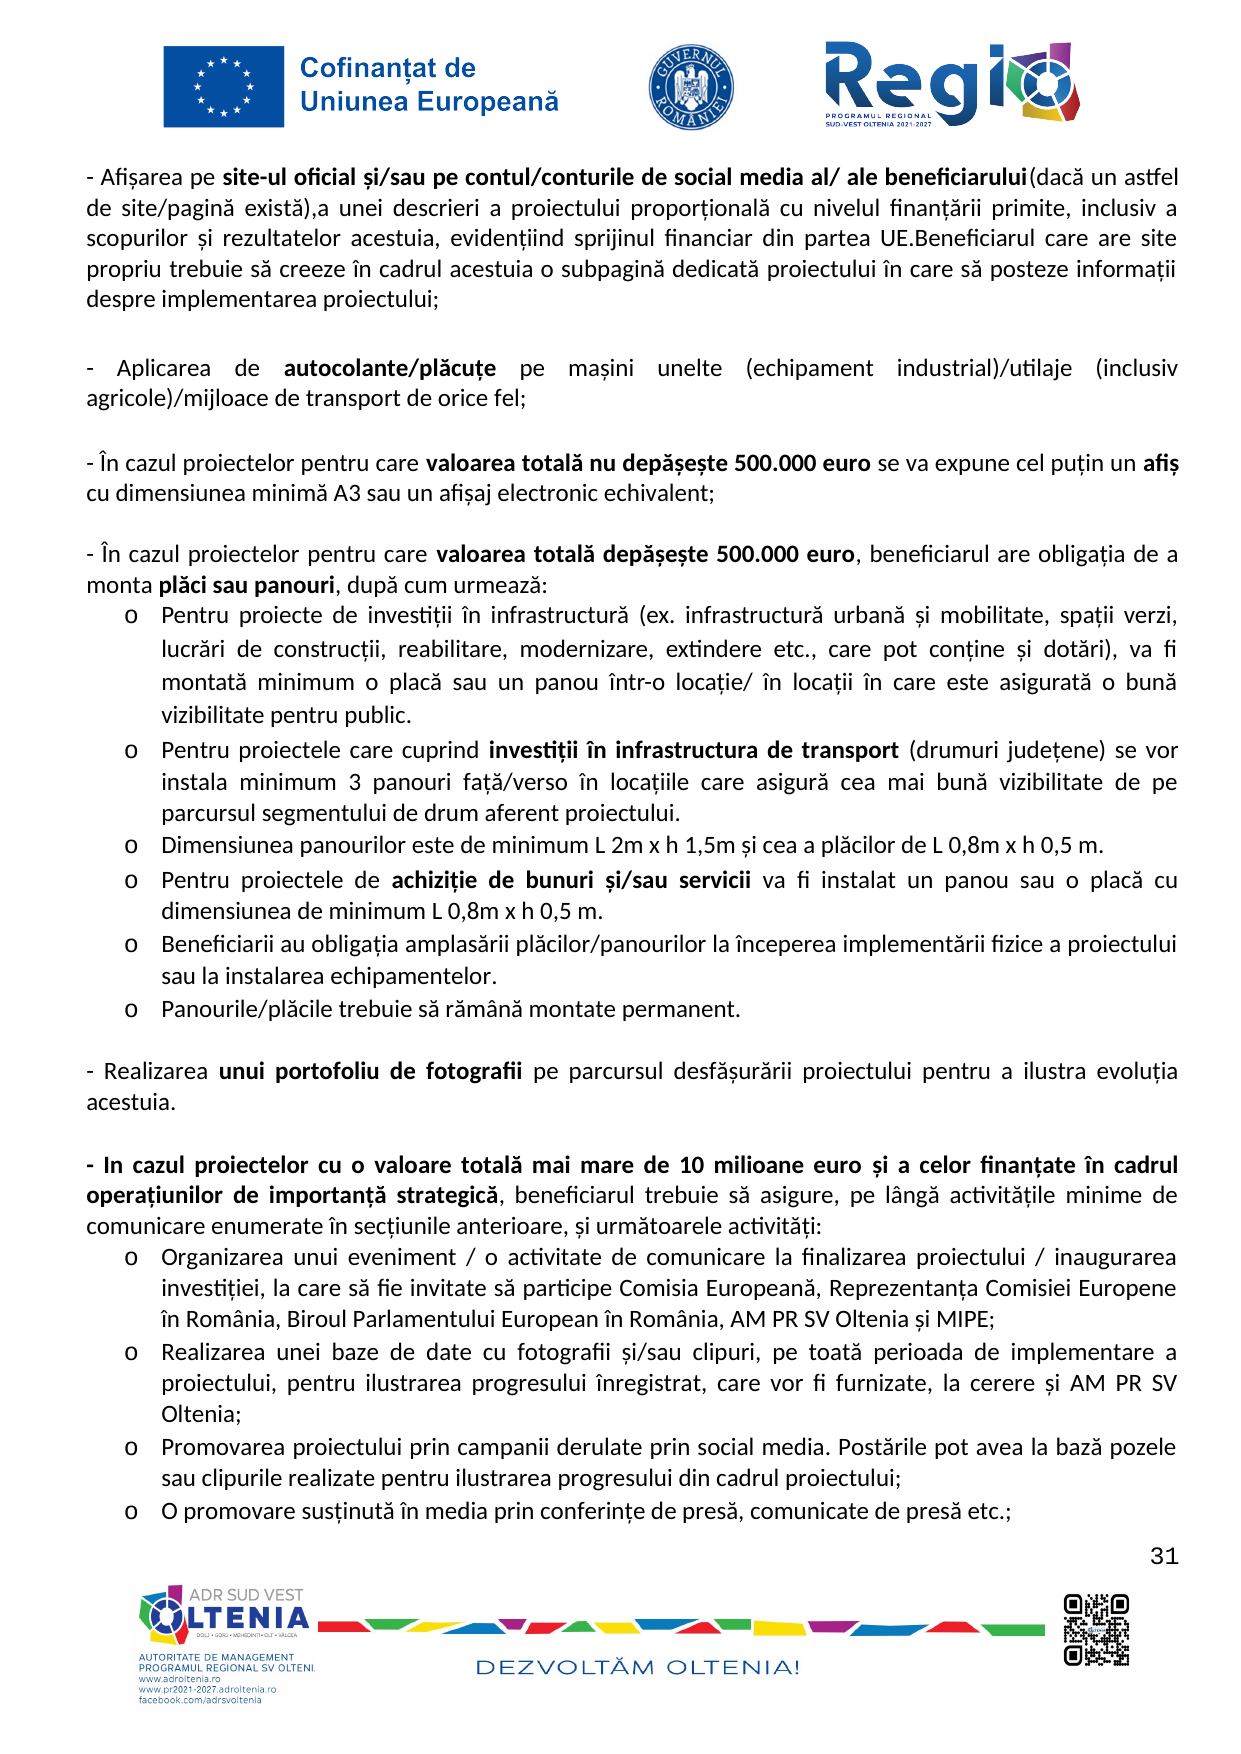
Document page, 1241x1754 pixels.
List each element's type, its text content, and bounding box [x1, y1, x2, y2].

list Realizarea unei baze de date cu fotografii și/sau clipuri, pe toată perioada de implementare a proiectului, pentru ilustrarea progresului înregistrat, care vor fi furnizate, la cerere și AM PR SV Oltenia; [123, 1336, 1179, 1428]
list Panourile/plăcile trebuie să rămână montate permanent. [123, 993, 1179, 1025]
list O promovare susținută în media prin conferințe de presă, comunicate de presă etc.; [123, 1495, 1179, 1527]
list Pentru proiectele care cuprind investiții în infrastructura de transport (drumuri județene) se vor instala minimum 3 panouri față/verso în locațiile care asigură cea mai bună vizibilitate de pe parcursul segmentului de drum aferent proiectului. [123, 734, 1179, 827]
list Dimensiunea panourilor este de minimum L 2m x h 1,5m și cea a plăcilor de L 0,8m x h 0,5 m. [123, 830, 1179, 861]
text - In cazul proiectelor cu o valoare totală mai mare de 10 milioane euro și a celor finanțate în cadrul operațiunilor de importanță strategică, beneficiarul trebuie să asigure, pe lângă activitățile minime de comunicare enumerate în secțiunile anterioare, și următoarele activități: [86, 1149, 1179, 1241]
text - Realizarea unui portofoliu de fotografii pe parcursul desfășurării proiectului pentru a ilustra evoluția acestuia. [86, 1055, 1179, 1116]
text - În cazul proiectelor pentru care valoarea totală depășește 500.000 euro, beneficiarul are obligația de a monta plăci sau panouri, după cum urmează: [86, 538, 1179, 599]
picture [158, 42, 561, 131]
text - Aplicarea de autocolante/plăcuțe pe mașini unelte (echipament industrial)/utilaje (inclusiv agricole)/mijloace de transport de orice fel; [86, 352, 1179, 413]
list Organizarea unui eveniment / o activitate de comunicare la finalizarea proiectului / inaugurarea investiției, la care să fie invitate să participe Comisia Europeană, Reprezentanța Comisiei Europene în România, Biroul Parlamentului European în România, AM PR SV Oltenia și MIPE; [123, 1241, 1179, 1333]
picture [131, 1582, 1134, 1711]
list Beneficiarii au obligația amplasării plăcilor/panourilor la începerea implementării fizice a proiectului sau la instalarea echipamentelor. [123, 928, 1179, 991]
list Promovarea proiectului prin campanii derulate prin social media. Postările pot avea la bază pozele sau clipurile realizate pentru ilustrarea progresului din cadrul proiectului; [123, 1431, 1179, 1493]
picture [823, 40, 1082, 129]
text - Afișarea pe site-ul oficial și/sau pe contul/conturile de social media al/ ale beneficiarului(dacă un astfel de site/pagină există),a unei descrieri a proiectului proporțională cu nivelul finanțării primite, inclusiv a scopurilor și rezultatelor acestuia, evidențiind sprijinul financiar din partea UE.Beneficiarul care are site propriu trebuie să creeze în cadrul acestuia o subpagină dedicată proiectului în care să posteze informații despre implementarea proiectului; [86, 161, 1179, 314]
list Pentru proiecte de investiții în infrastructură (ex. infrastructură urbană și mobilitate, spații verzi, lucrări de construcții, reabilitare, modernizare, extindere etc., care pot conține și dotări), va fi montată minimum o placă sau un panou într-o locație/ în locații în care este asigurată o bună vizibilitate pentru public. [123, 599, 1179, 730]
text - În cazul proiectelor pentru care valoarea totală nu depășește 500.000 euro se va expune cel puțin un afiș cu dimensiunea minimă A3 sau un afișaj electronic echivalent; [86, 447, 1179, 508]
list Pentru proiectele de achiziție de bunuri și/sau servicii va fi instalat un panou sau o placă cu dimensiunea de minimum L 0,8m x h 0,5 m. [123, 864, 1179, 926]
picture [645, 42, 739, 132]
